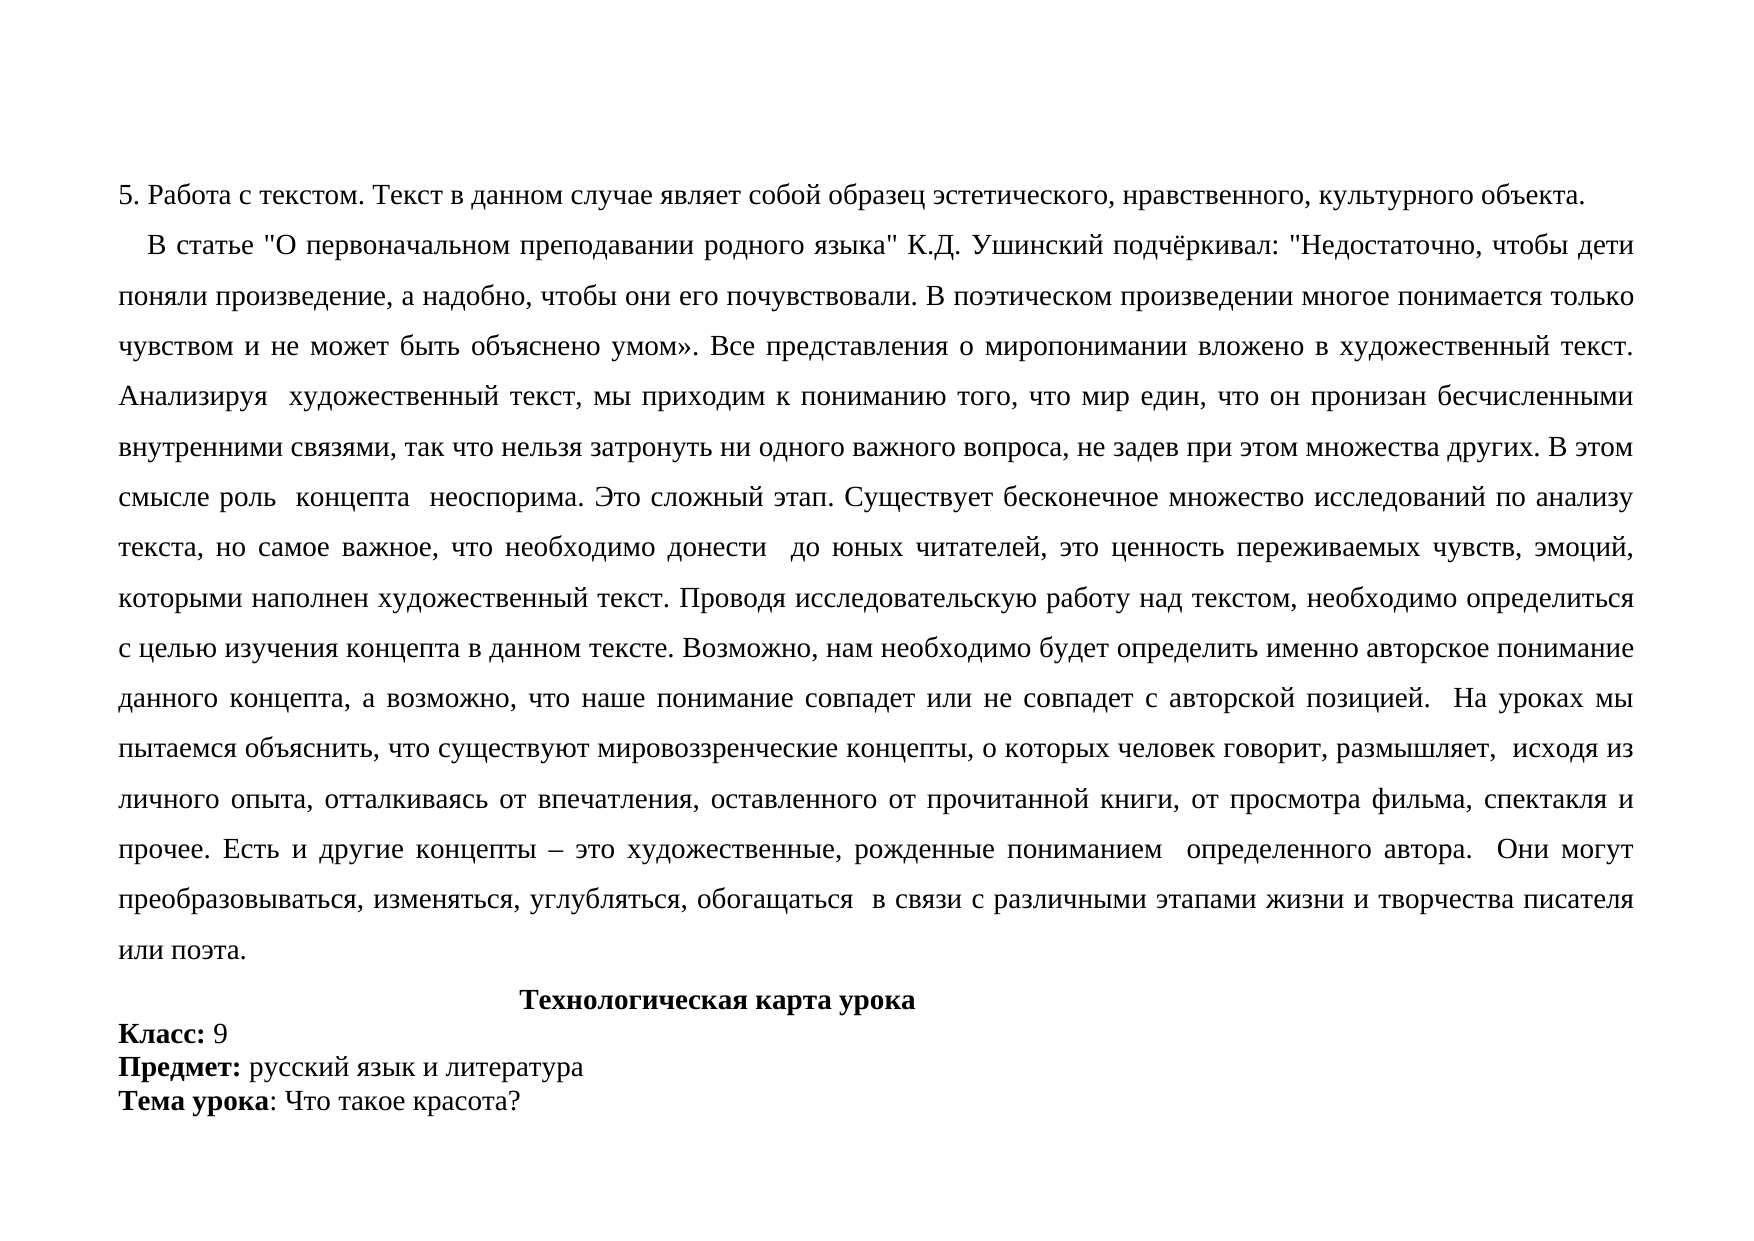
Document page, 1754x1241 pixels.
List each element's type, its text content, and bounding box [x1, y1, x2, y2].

text Тема урока: Что такое красота? [118, 1083, 1636, 1116]
text В статье "О первоначальном преподавании родного языка" К.Д. Ушинский подчёркивал: "Недостаточно, чтобы дети поняли произведение, а надобно, чтобы они его почувствовали. В поэтическом произведении многое понимается только чувством и не может быть объяснено умом». Все представления о миропонимании вложено в художественный текст. Анализируя художественный текст, мы приходим к пониманию того, что мир един, что он пронизан бесчисленными внутренними связями, так что нельзя затронуть ни одного важного вопроса, не задев при этом множества других. В этом смысле роль концепта неоспорима. Это сложный этап. Существует бесконечное множество исследований по анализу текста, но самое важное, что необходимо донести до юных читателей, это ценность переживаемых чувств, эмоций, которыми наполнен художественный текст. Проводя исследовательскую работу над текстом, необходимо определиться с целью изучения концепта в данном тексте. Возможно, нам необходимо будет определить именно авторское понимание данного концепта, а возможно, что наше понимание совпадет или не совпадет с авторской позицией. На уроках мы пытаемся объяснить, что существуют мировоззренческие концепты, о которых человек говорит, размышляет, исходя из личного опыта, отталкиваясь от впечатления, оставленного от прочитанной книги, от просмотра фильма, спектакля и прочее. Есть и другие концепты – это художественные, рожденные пониманием определенного автора. Они могут преобразовываться, изменяться, углубляться, обогащаться в связи с различными этапами жизни и творчества писателя или поэта. [118, 227, 1636, 965]
text Технологическая карта урока [118, 982, 1628, 1016]
text 5. Работа с текстом. Текст в данном случае являет собой образец эстетического, нравственного, культурного объекта. [118, 177, 1636, 211]
text Предмет: русский язык и литература [118, 1049, 1636, 1083]
text Класс: 9 [118, 1016, 1636, 1049]
